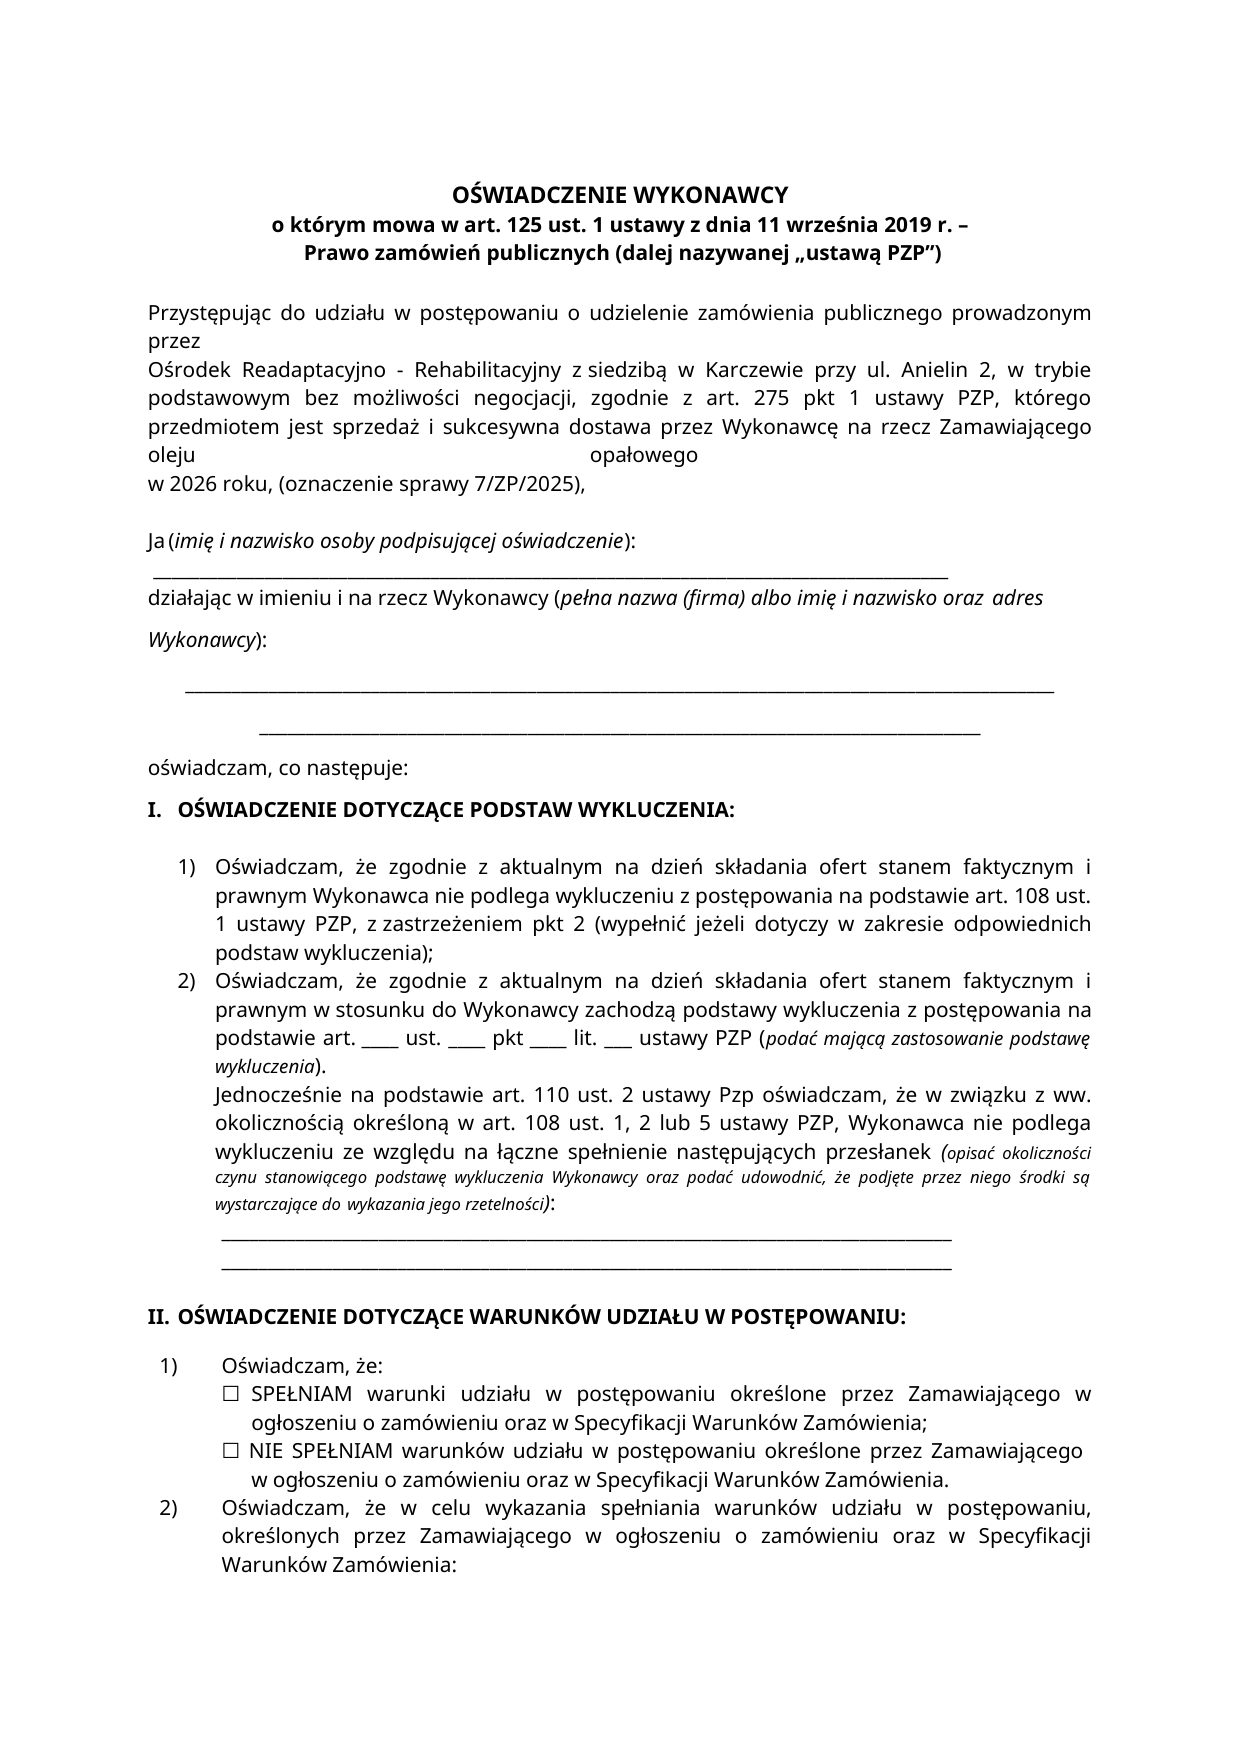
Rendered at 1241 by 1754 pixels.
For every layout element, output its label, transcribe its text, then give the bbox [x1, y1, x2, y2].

list Oświadczam, że zgodnie z aktualnym na dzień składania ofert stanem faktycznym i prawnym Wykonawca nie podlega wykluczeniu z postępowania na podstawie art. 108 ust. 1 ustawy PZP, z zastrzeżeniem pkt 2 (wypełnić jeżeli dotyczy w zakresie odpowiednich podstaw wykluczenia); [177, 852, 1093, 966]
text Przystępując do udziału w postępowaniu o udzielenie zamówienia publicznego prowadzonym przez Ośrodek Readaptacyjno - Rehabilitacyjny z siedzibą w Karczewie przy ul. Anielin 2, w trybie podstawowym bez możliwości negocjacji, zgodnie z art. 275 pkt 1 ustawy PZP, którego przedmiotem jest sprzedaż i sukcesywna dostawa przez Wykonawcę na rzecz Zamawiającego oleju opałowego w 2026 roku, (oznaczenie sprawy 7/ZP/2025), [148, 298, 1093, 497]
text oświadczam, co następuje: [148, 753, 1122, 781]
text o którym mowa w art. 125 ust. 1 ustawy z dnia 11 września 2019 r. – [148, 210, 1093, 238]
list ☐ SPEŁNIAM warunki udziału w postępowaniu określone przez Zamawiającego w ogłoszeniu o zamówieniu oraz w Specyfikacji Warunków Zamówienia; [221, 1379, 1093, 1436]
text ____________________________________________________________________________________________________________________________________________________________________________ [148, 668, 1093, 739]
list Oświadczam, że w celu wykazania spełniania warunków udziału w postępowaniu, określonych przez Zamawiającego w ogłoszeniu o zamówieniu oraz w Specyfikacji Warunków Zamówienia: [177, 1493, 1093, 1578]
text Ja (imię i nazwisko osoby podpisującej oświadczenie): [148, 526, 1093, 554]
text _______________________________________________________________________________ [221, 1245, 1093, 1273]
text Jednocześnie na podstawie art. 110 ust. 2 ustawy Pzp oświadczam, że w związku z ww. okolicznością określoną w art. 108 ust. 1, 2 lub 5 ustawy PZP, Wykonawca nie podlega wykluczeniu ze względu na łączne spełnienie następujących przesłanek (opisać okoliczności czynu stanowiącego podstawę wykluczenia Wykonawcy oraz podać udowodnić, że podjęte przez niego środki są wystarczające do wykazania jego rzetelności): [215, 1080, 1093, 1216]
list Oświadczam, że: [177, 1351, 1093, 1379]
list Oświadczam, że zgodnie z aktualnym na dzień składania ofert stanem faktycznym i prawnym w stosunku do Wykonawcy zachodzą podstawy wykluczenia z postępowania na podstawie art. ____ ust. ____ pkt ____ lit. ___ ustawy PZP (podać mającą zastosowanie podstawę wykluczenia). [177, 966, 1093, 1080]
text działając w imieniu i na rzecz Wykonawcy (pełna nazwa (firma) albo imię i nazwisko oraz adres Wykonawcy): [148, 583, 1093, 654]
list OŚWIADCZENIE DOTYCZĄCE PODSTAW WYKLUCZENIA: [148, 796, 1093, 824]
list ☐ NIE SPEŁNIAM warunków udziału w postępowaniu określone przez Zamawiającego w ogłoszeniu o zamówieniu oraz w Specyfikacji Warunków Zamówienia. [221, 1436, 1093, 1493]
text _______________________________________________________________________________ [221, 1216, 1093, 1245]
list OŚWIADCZENIE DOTYCZĄCE WARUNKÓW UDZIAŁU W POSTĘPOWANIU: [148, 1302, 1093, 1330]
text Prawo zamówień publicznych (dalej nazywanej „ustawą PZP”) [148, 238, 1093, 267]
text OŚWIADCZENIE WYKONAWCY [148, 179, 1093, 210]
text ______________________________________________________________________________________ [148, 554, 1093, 583]
